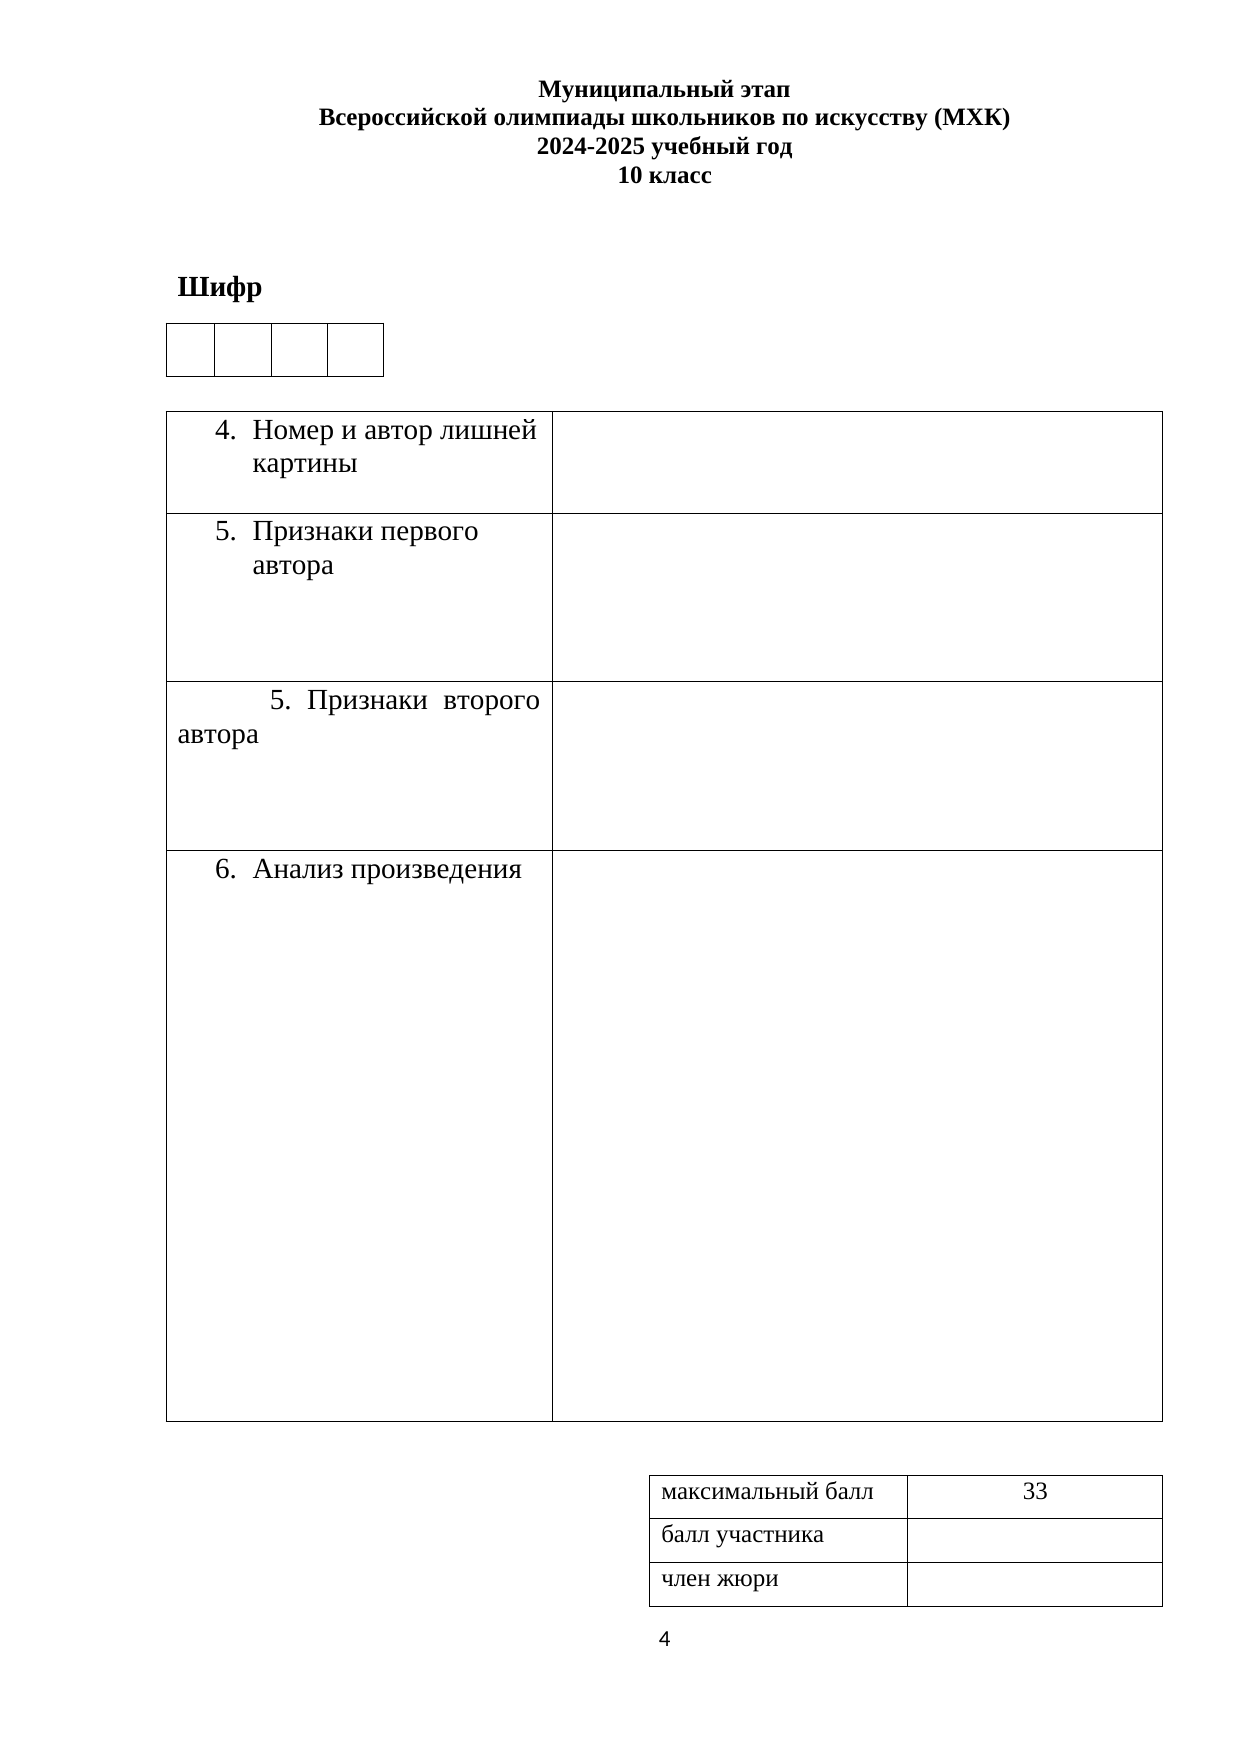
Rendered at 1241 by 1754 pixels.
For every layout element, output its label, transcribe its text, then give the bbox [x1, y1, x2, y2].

table_cell [553, 682, 1162, 850]
table_cell балл участника [650, 1519, 907, 1562]
table_header максимальный балл [650, 1476, 907, 1518]
table_header [272, 324, 327, 376]
table_cell [908, 1519, 1162, 1562]
table_header Номер и автор лишней картины [167, 412, 552, 512]
table_cell [553, 514, 1162, 681]
table_header [553, 412, 1162, 512]
table_header [328, 324, 383, 376]
table_cell Анализ произведения [167, 851, 552, 1421]
table_cell [908, 1563, 1162, 1606]
table_header 33 [908, 1476, 1162, 1518]
table_cell член жюри [650, 1563, 907, 1606]
table_cell Признаки первого автора [167, 514, 552, 681]
text Шифр [177, 269, 1152, 303]
table_cell 5. Признаки второго автора [167, 682, 552, 850]
table_cell [553, 851, 1162, 1421]
table_header [167, 324, 214, 376]
table_header [215, 324, 271, 376]
